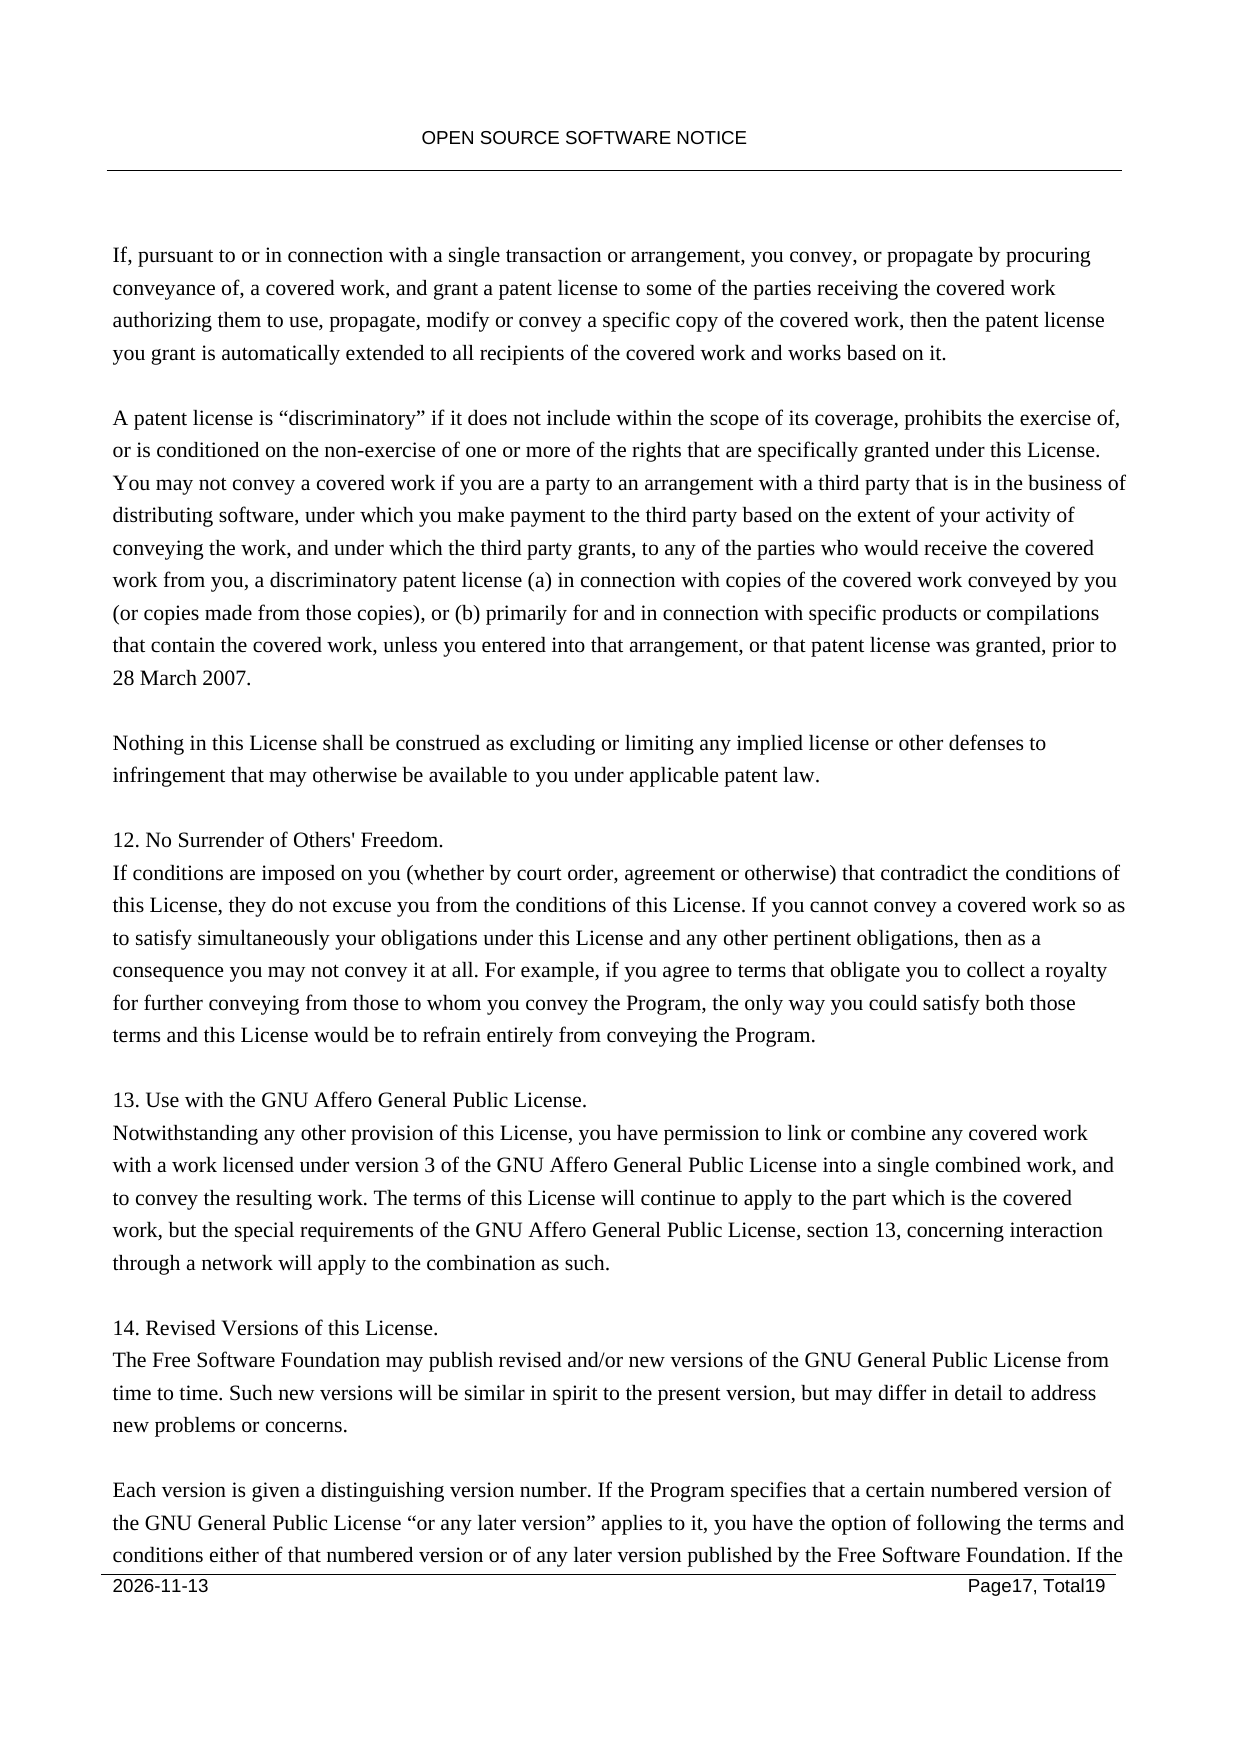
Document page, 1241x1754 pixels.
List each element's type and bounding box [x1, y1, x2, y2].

text [112, 206, 1128, 1571]
